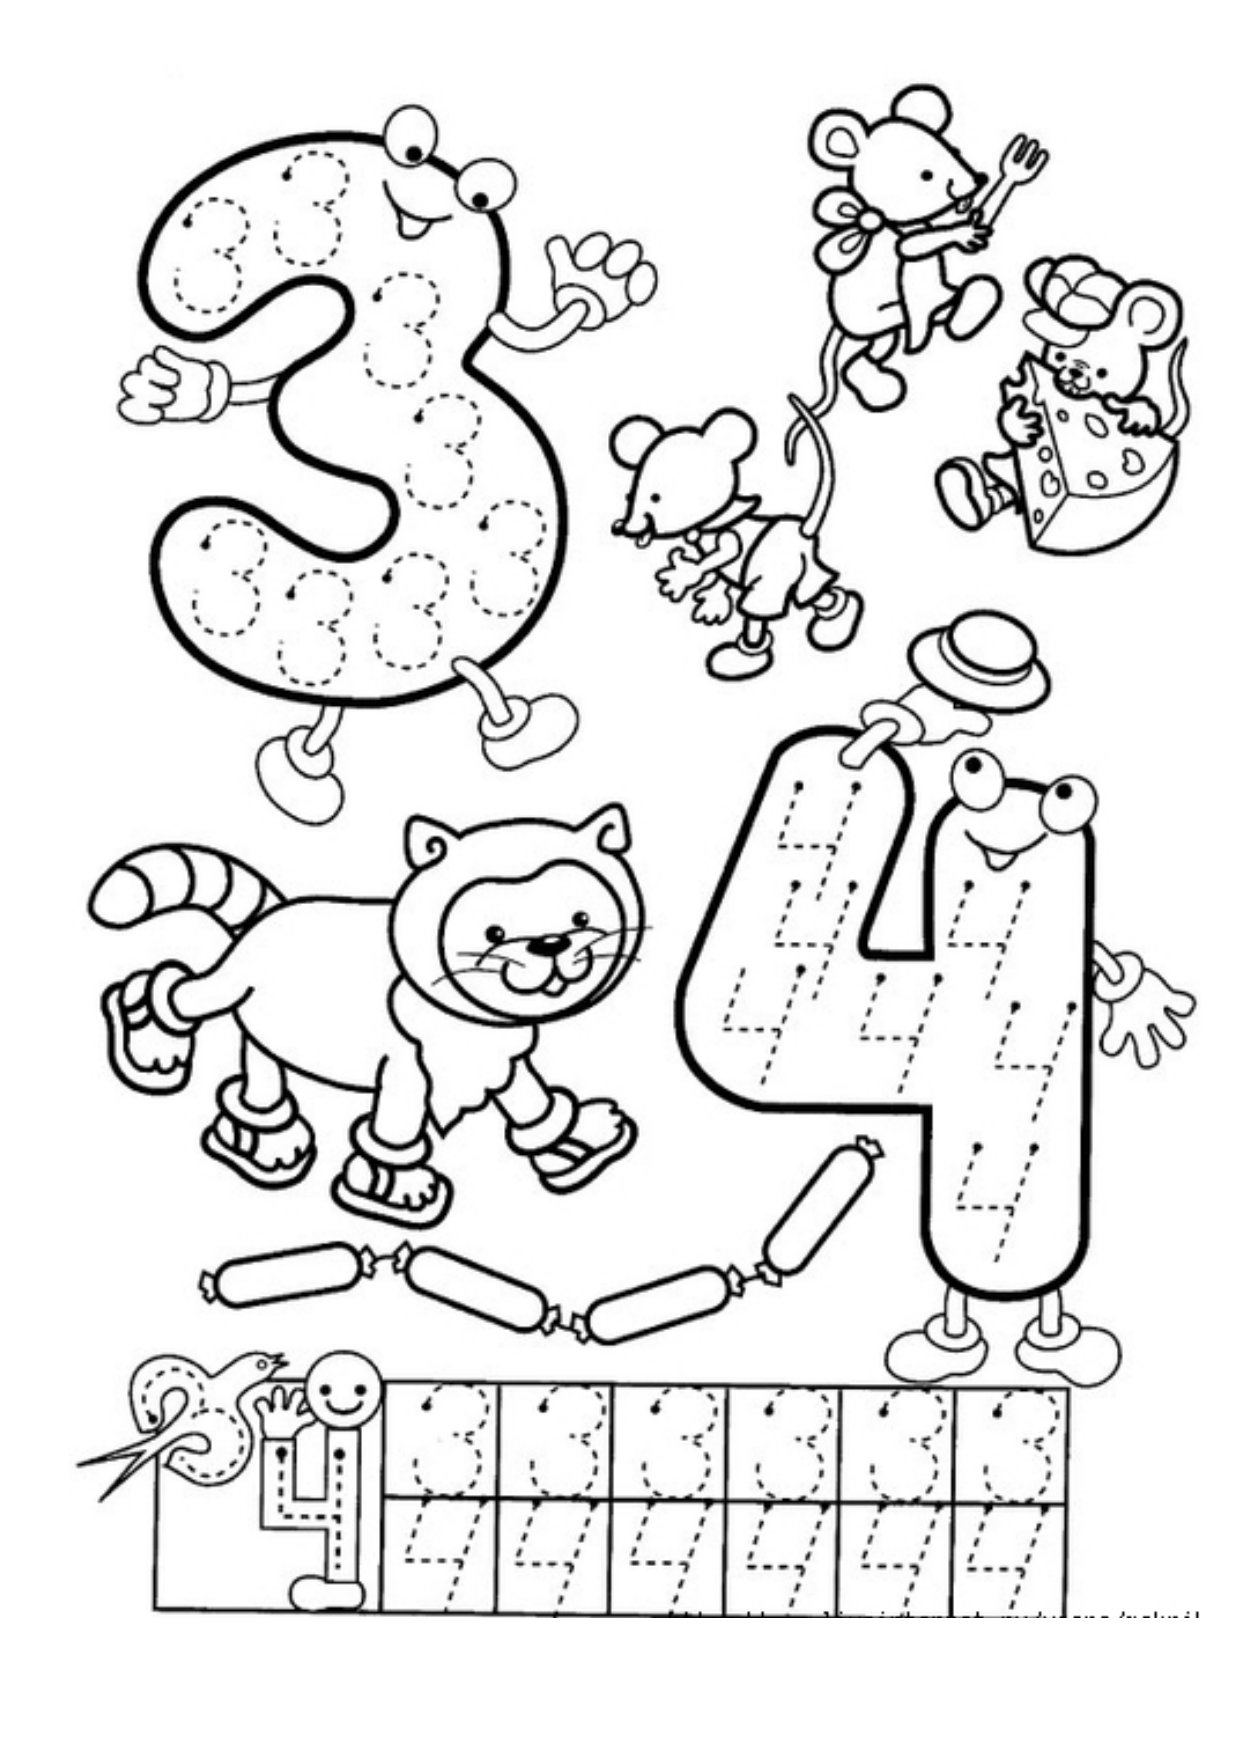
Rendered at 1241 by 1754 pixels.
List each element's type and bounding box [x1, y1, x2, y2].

picture [68, 29, 1202, 1618]
